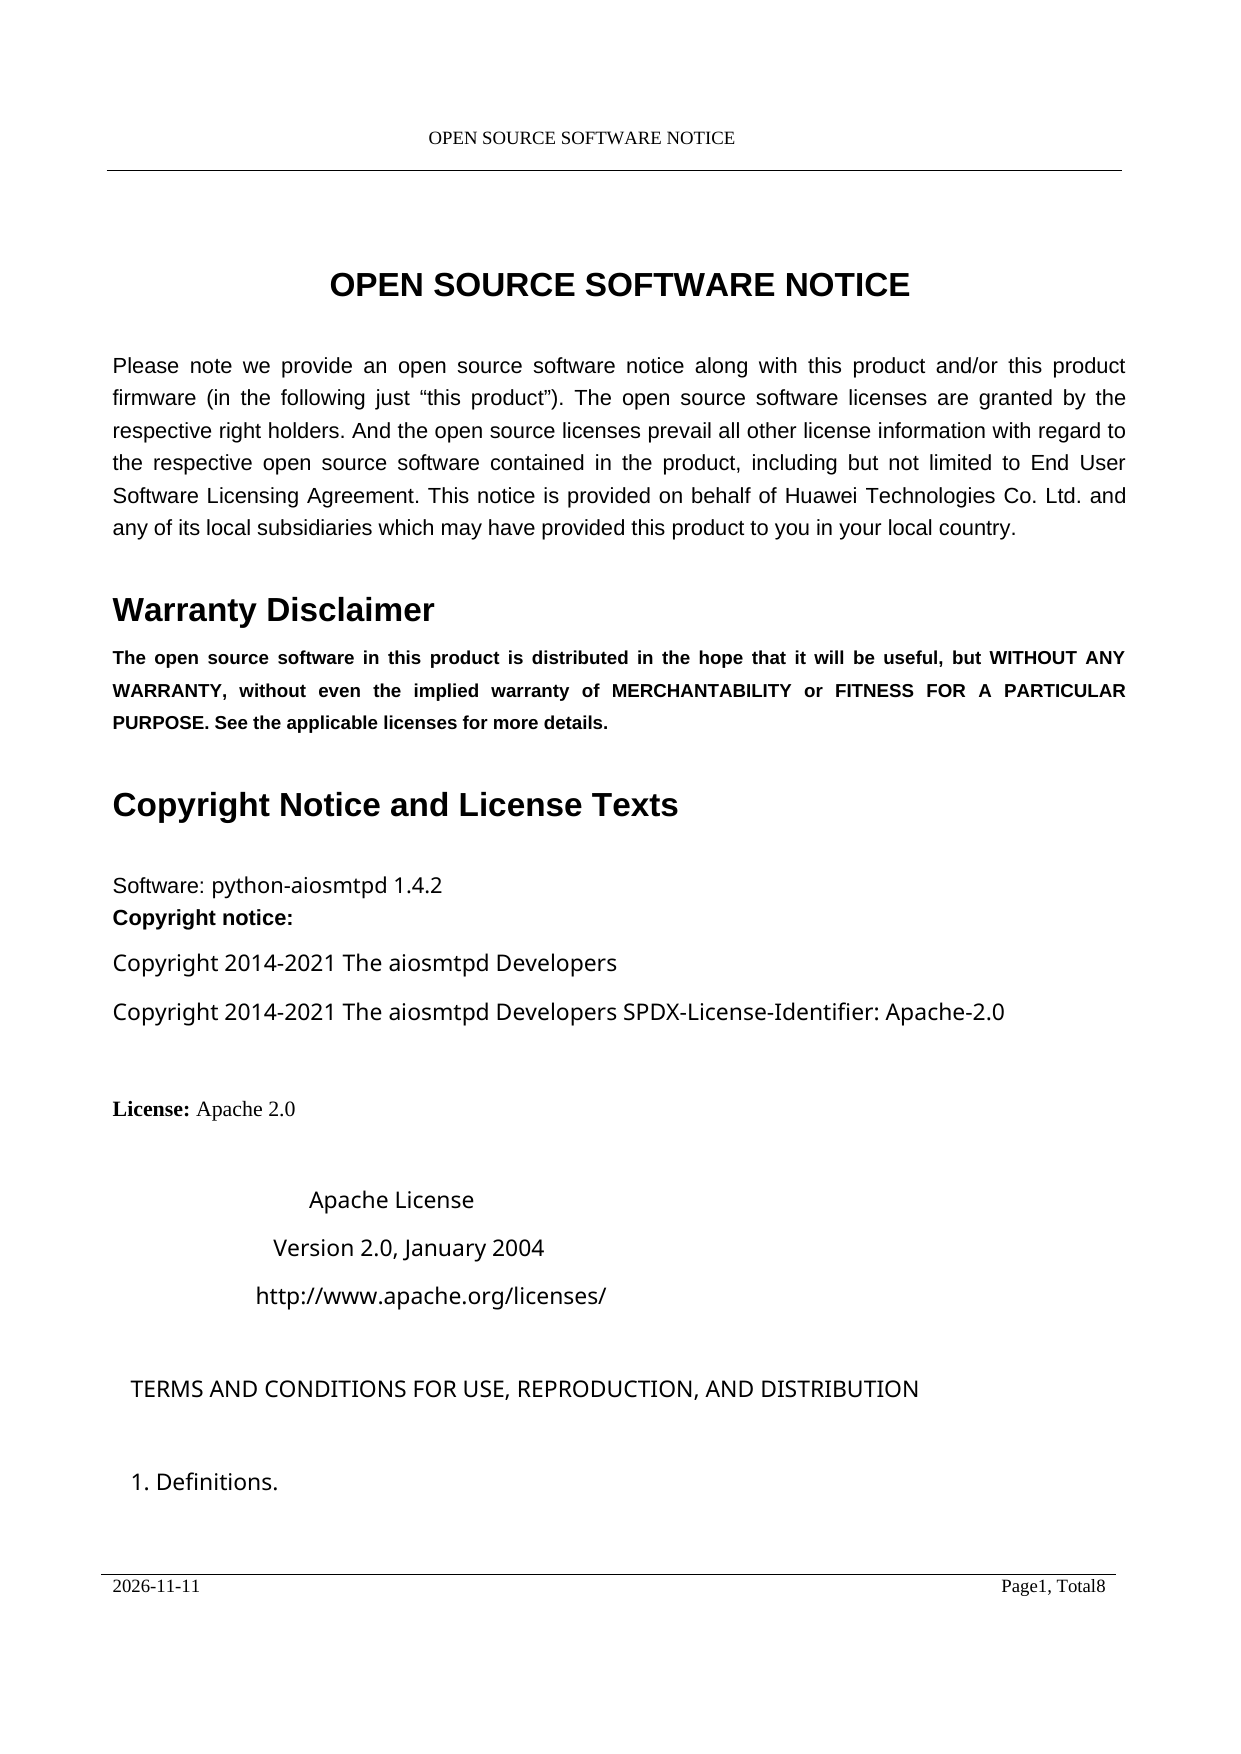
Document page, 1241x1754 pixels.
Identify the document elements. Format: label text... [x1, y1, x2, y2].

text License: Apache 2.0 [112, 1093, 1128, 1125]
text Copyright notice: [112, 901, 1128, 934]
text Please note we provide an open source software notice along with this product and/or this product firmware (in the following just “this product”). The open source software licenses are granted by the respective right holders. And the open source licenses prevail all other license information with regard to the respective open source software contained in the product, including but not limited to End User Software Licensing Agreement. This notice is provided on behalf of Huawei Technologies Co. Ltd. and any of its local subsidiaries which may have provided this product to you in your local country. [112, 349, 1128, 544]
text Apache License [112, 1183, 1128, 1216]
text Warranty Disclaimer [112, 576, 1128, 641]
text Version 2.0, January 2004 [112, 1231, 1128, 1264]
text OPEN SOURCE SOFTWARE NOTICE [112, 251, 1128, 316]
text The open source software in this product is distributed in the hope that it will be useful, but WITHOUT ANY WARRANTY, without even the implied warranty of MERCHANTABILITY or FITNESS FOR A PARTICULAR PURPOSE. See the applicable licenses for more details. [112, 641, 1128, 739]
text TERMS AND CONDITIONS FOR USE, REPRODUCTION, AND DISTRIBUTION [112, 1372, 1128, 1405]
text Copyright Notice and License Texts [112, 771, 1128, 836]
text http://www.apache.org/licenses/ [112, 1279, 1128, 1312]
text Copyright 2014-2021 The aiosmtpd Developers Copyright 2014-2021 The aiosmtpd Developers SPDX-License-Identifier: Apache-2.0 [112, 947, 1128, 1077]
text 1. Definitions. [112, 1466, 1128, 1498]
text Software: python-aiosmtpd 1.4.2 [112, 869, 1128, 901]
